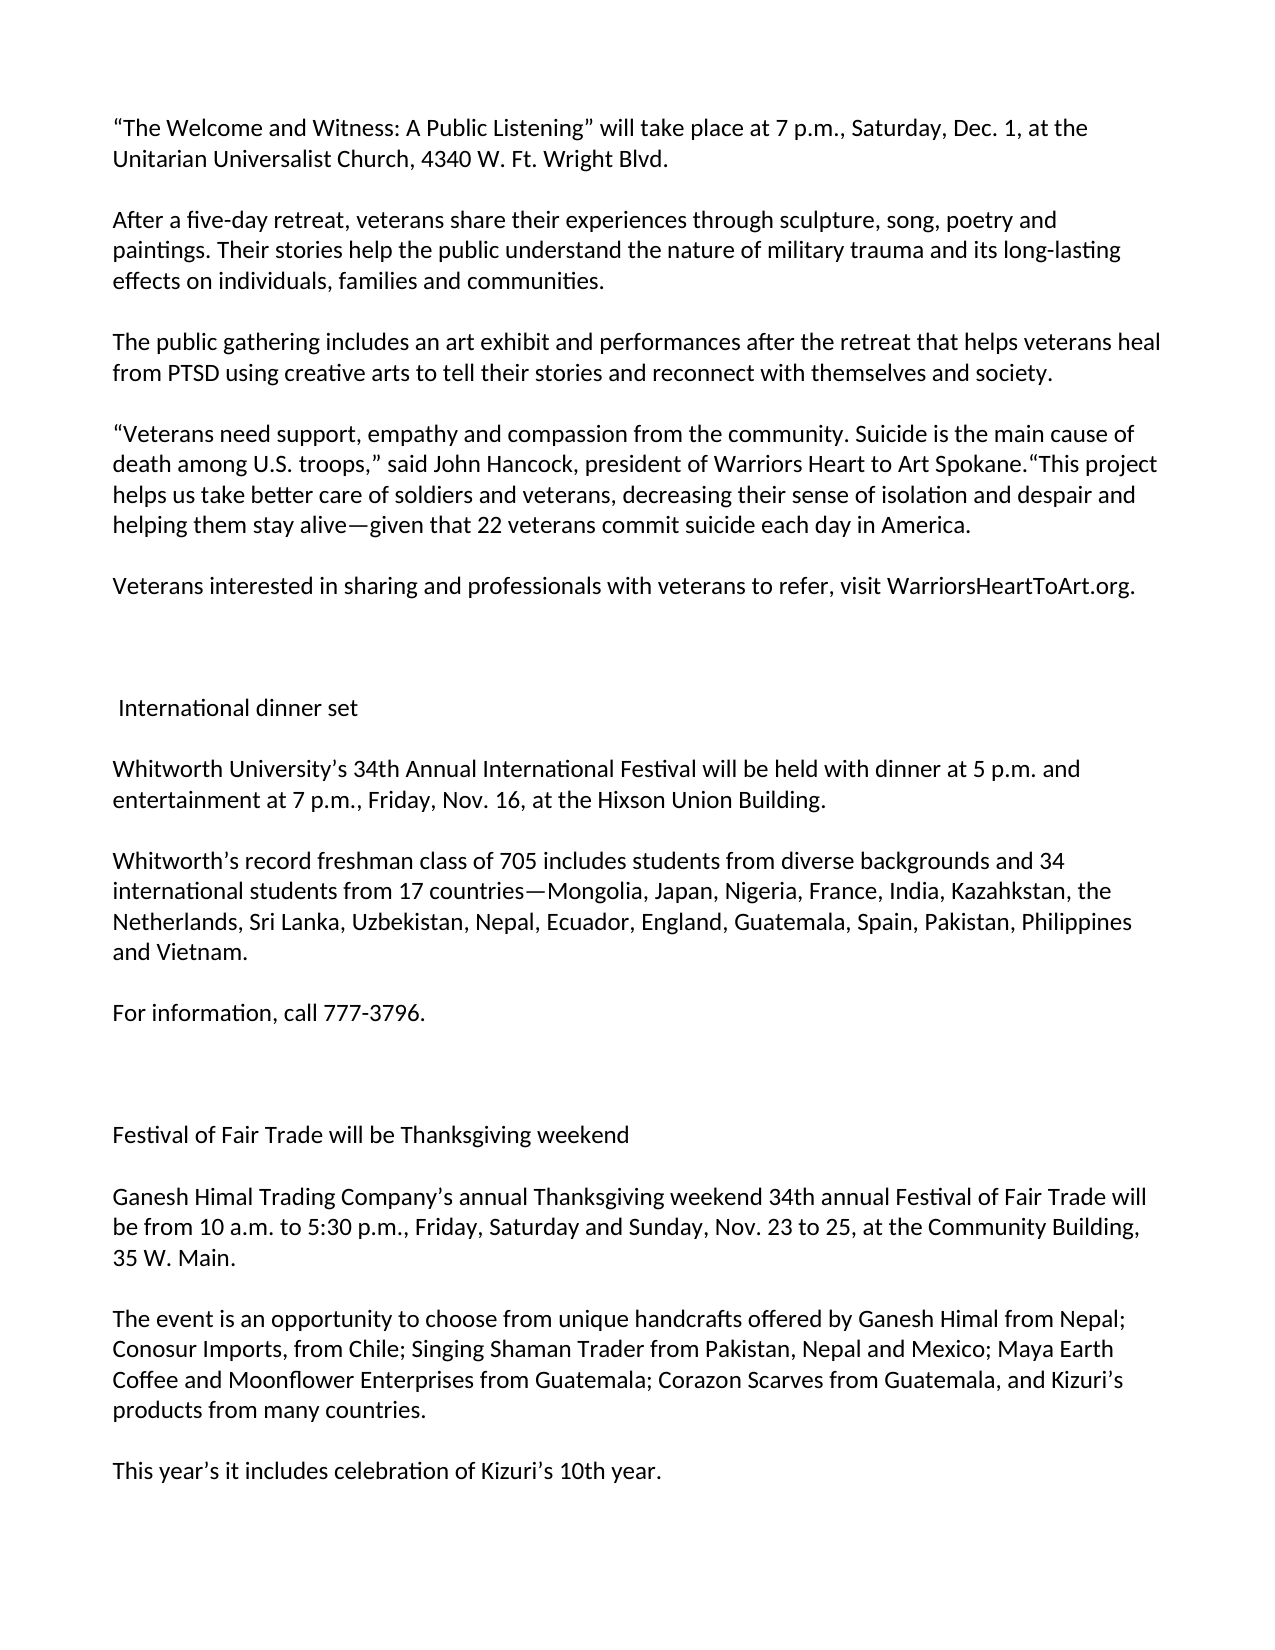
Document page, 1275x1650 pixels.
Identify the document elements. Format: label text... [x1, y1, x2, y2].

text Veterans interested in sharing and professionals with veterans to refer, visit WarriorsHeartToArt.org. [112, 570, 1162, 601]
text The public gathering includes an art exhibit and performances after the retreat that helps veterans heal from PTSD using creative arts to tell their stories and reconnect with themselves and society. [112, 326, 1162, 387]
text Whitworth University’s 34th Annual International Festival will be held with dinner at 5 p.m. and entertainment at 7 p.m., Friday, Nov. 16, at the Hixson Union Building. [112, 753, 1162, 814]
text After a five-day retreat, veterans share their experiences through sculpture, song, poetry and paintings. Their stories help the public understand the nature of military trauma and its long-lasting effects on individuals, families and communities. [112, 204, 1162, 296]
text Ganesh Himal Trading Company’s annual Thanksgiving weekend 34th annual Festival of Fair Trade will be from 10 a.m. to 5:30 p.m., Friday, Saturday and Sunday, Nov. 23 to 25, at the Community Building, 35 W. Main. [112, 1181, 1162, 1272]
text This year’s it includes celebration of Kizuri’s 10th year. [112, 1455, 1162, 1486]
text Whitworth’s record freshman class of 705 includes students from diverse backgrounds and 34 international students from 17 countries—Mongolia, Japan, Nigeria, France, India, Kazahkstan, the Netherlands, Sri Lanka, Uzbekistan, Nepal, Ecuador, England, Guatemala, Spain, Pakistan, Philippines and Vietnam. [112, 845, 1162, 967]
text International dinner set [112, 692, 1162, 723]
text For information, call 777-3796. [112, 998, 1162, 1028]
text The event is an opportunity to choose from unique handcrafts offered by Ganesh Himal from Nepal; Conosur Imports, from Chile; Singing Shaman Trader from Pakistan, Nepal and Mexico; Maya Earth Coffee and Moonflower Enterprises from Guatemala; Corazon Scarves from Guatemala, and Kizuri’s products from many countries. [112, 1303, 1162, 1425]
text Festival of Fair Trade will be Thanksgiving weekend [112, 1120, 1162, 1150]
text “Veterans need support, empathy and compassion from the community. Suicide is the main cause of death among U.S. troops,” said John Hancock, president of Warriors Heart to Art Spokane.“This project helps us take better care of soldiers and veterans, decreasing their sense of isolation and despair and helping them stay alive—given that 22 veterans commit suicide each day in America. [112, 418, 1162, 540]
text “The Welcome and Witness: A Public Listening” will take place at 7 p.m., Saturday, Dec. 1, at the Unitarian Universalist Church, 4340 W. Ft. Wright Blvd. [112, 112, 1162, 173]
